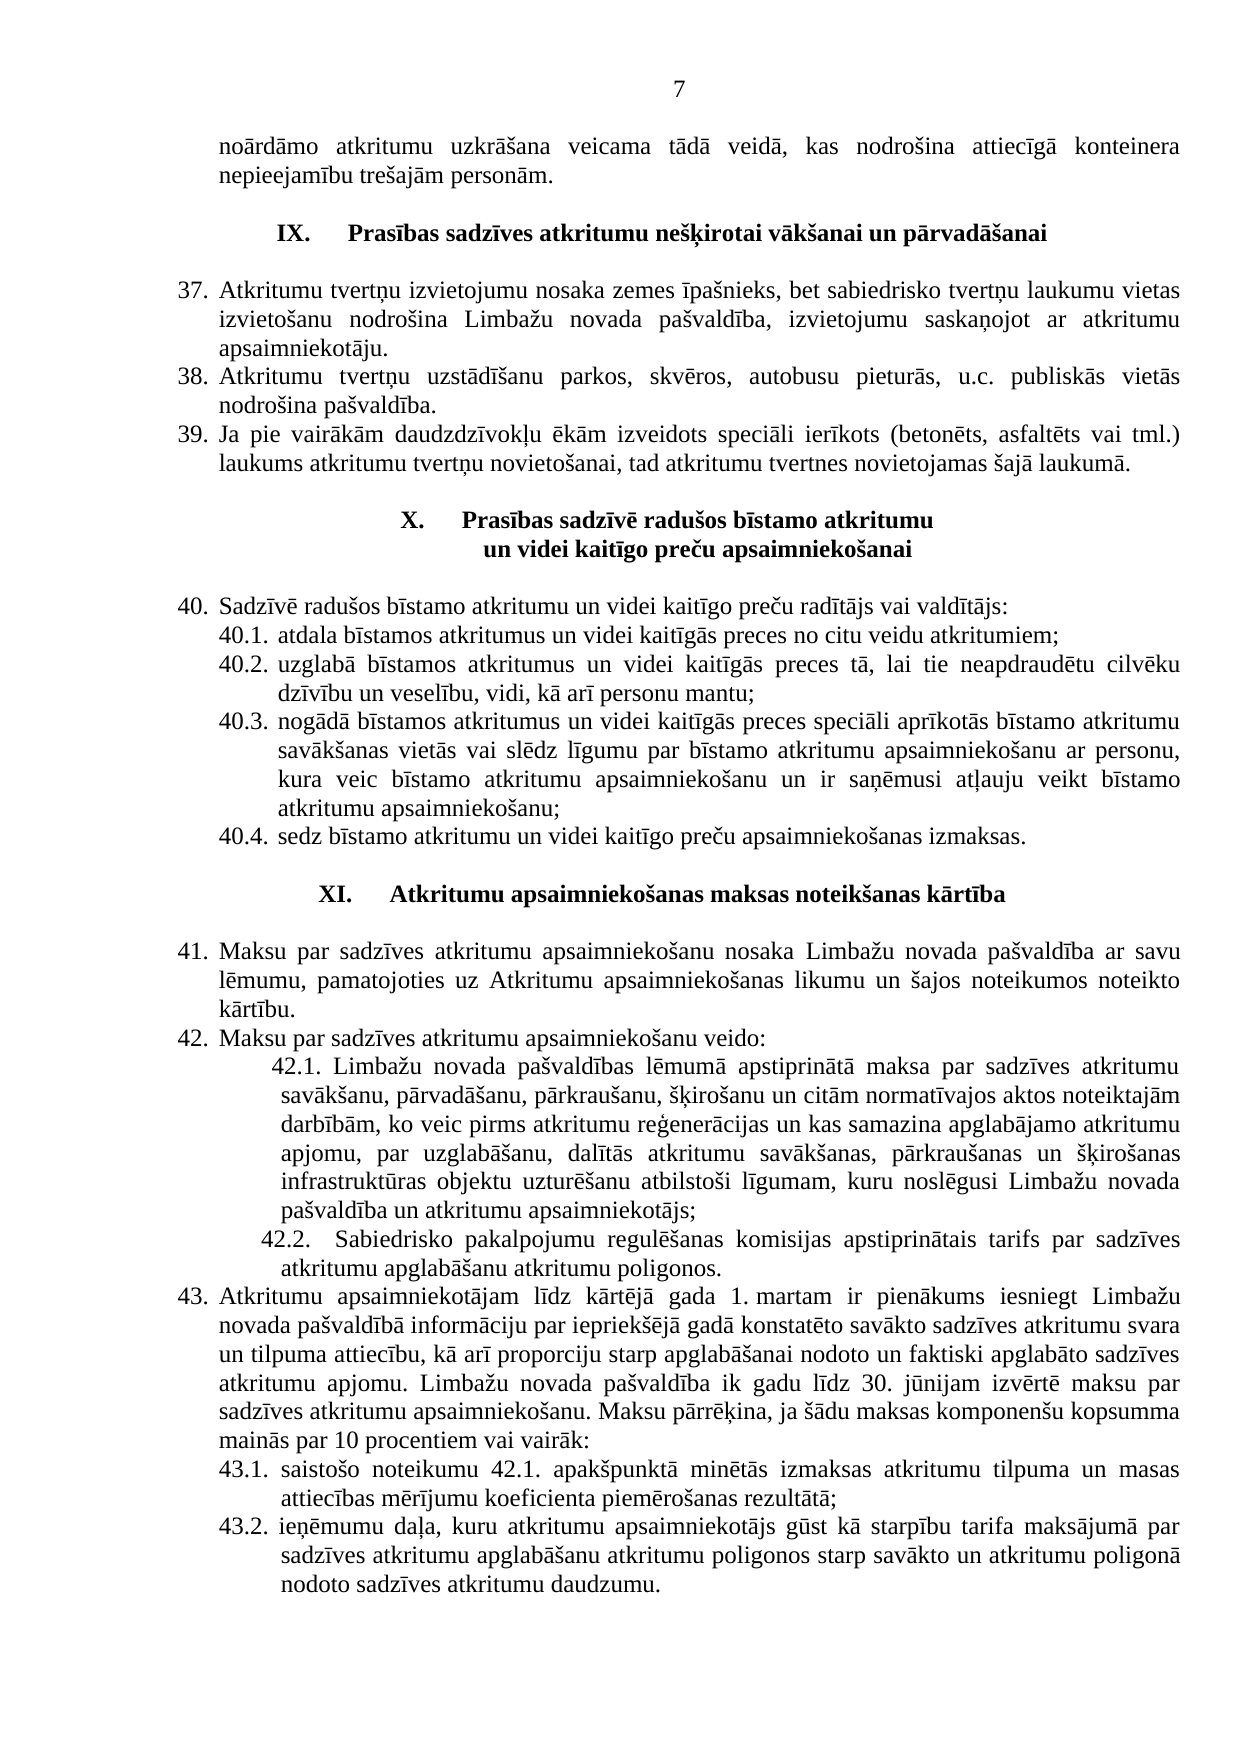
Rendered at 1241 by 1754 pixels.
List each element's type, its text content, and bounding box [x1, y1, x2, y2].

list Atkritumu tvertņu izvietojumu nosaka zemes īpašnieks, bet sabiedrisko tvertņu laukumu vietas izvietošanu nodrošina Limbažu novada pašvaldība, izvietojumu saskaņojot ar atkritumu apsaimniekotāju. [177, 275, 1181, 361]
list Prasības sadzīvē radušos bīstamo atkritumu [177, 505, 1181, 534]
list Ja pie vairākām daudzdzīvokļu ēkām izveidots speciāli ierīkots (betonēts, asfaltēts vai tml.) laukums atkritumu tvertņu novietošanai, tad atkritumu tvertnes novietojamas šajā laukumā. [177, 419, 1181, 476]
list un videi kaitīgo preču apsaimniekošanai [214, 534, 1181, 563]
list 43.2. ieņēmumu daļa, kuru atkritumu apsaimniekotājs gūst kā starpību tarifa maksājumā par sadzīves atkritumu apglabāšanu atkritumu poligonos starp savākto un atkritumu poligonā nodoto sadzīves atkritumu daudzumu. [218, 1511, 1181, 1598]
list Prasības sadzīves atkritumu nešķirotai vākšanai un pārvadāšanai [177, 218, 1181, 246]
list Atkritumu apsaimniekotājam līdz kārtējā gada 1. martam ir pienākums iesniegt Limbažu novada pašvaldībā informāciju par iepriekšējā gadā konstatēto savākto sadzīves atkritumu svara un tilpuma attiecību, kā arī proporciju starp apglabāšanai nodoto un faktiski apglabāto sadzīves atkritumu apjomu. Limbažu novada pašvaldība ik gadu līdz 30. jūnijam izvērtē maksu par sadzīves atkritumu apsaimniekošanu. Maksu pārrēķina, ja šādu maksas komponenšu kopsumma mainās par 10 procentiem vai vairāk: [177, 1281, 1181, 1454]
list Atkritumu tvertņu uzstādīšanu parkos, skvēros, autobusu pieturās, u.c. publiskās vietās nodrošina pašvaldība. [177, 361, 1181, 419]
list sedz bīstamo atkritumu un videi kaitīgo preču apsaimniekošanas izmaksas. [218, 821, 1181, 850]
list Maksu par sadzīves atkritumu apsaimniekošanu nosaka Limbažu novada pašvaldība ar savu lēmumu, pamatojoties uz Atkritumu apsaimniekošanas likumu un šajos noteikumos noteikto kārtību. [177, 936, 1181, 1023]
list atdala bīstamos atkritumus un videi kaitīgās preces no citu veidu atkritumiem; [218, 620, 1181, 649]
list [177, 131, 1181, 189]
list uzglabā bīstamos atkritumus un videi kaitīgās preces tā, lai tie neapdraudētu cilvēku dzīvību un veselību, vidi, kā arī personu mantu; [218, 649, 1181, 706]
list Atkritumu apsaimniekošanas maksas noteikšanas kārtība [177, 879, 1181, 908]
list Sadzīvē radušos bīstamo atkritumu un videi kaitīgo preču radītājs vai valdītājs: [177, 591, 1181, 620]
text 42.2. Sabiedrisko pakalpojumu regulēšanas komisijas apstiprinātais tarifs par sadzīves atkritumu apglabāšanu atkritumu poligonos. [177, 1224, 1181, 1281]
text 42.1. Limbažu novada pašvaldības lēmumā apstiprinātā maksa par sadzīves atkritumu savākšanu, pārvadāšanu, pārkraušanu, šķirošanu un citām normatīvajos aktos noteiktajām darbībām, ko veic pirms atkritumu reģenerācijas un kas samazina apglabājamo atkritumu apjomu, par uzglabāšanu, dalītās atkritumu savākšanas, pārkraušanas un šķirošanas infrastruktūras objektu uzturēšanu atbilstoši līgumam, kuru noslēgusi Limbažu novada pašvaldība un atkritumu apsaimniekotājs; [177, 1051, 1181, 1224]
list nogādā bīstamos atkritumus un videi kaitīgās preces speciāli aprīkotās bīstamo atkritumu savākšanas vietās vai slēdz līgumu par bīstamo atkritumu apsaimniekošanu ar personu, kura veic bīstamo atkritumu apsaimniekošanu un ir saņēmusi atļauju veikt bīstamo atkritumu apsaimniekošanu; [218, 706, 1181, 821]
list Maksu par sadzīves atkritumu apsaimniekošanu veido: [177, 1023, 1181, 1051]
list 43.1. saistošo noteikumu 42.1. apakšpunktā minētās izmaksas atkritumu tilpuma un masas attiecības mērījumu koeficienta piemērošanas rezultātā; [218, 1454, 1181, 1511]
